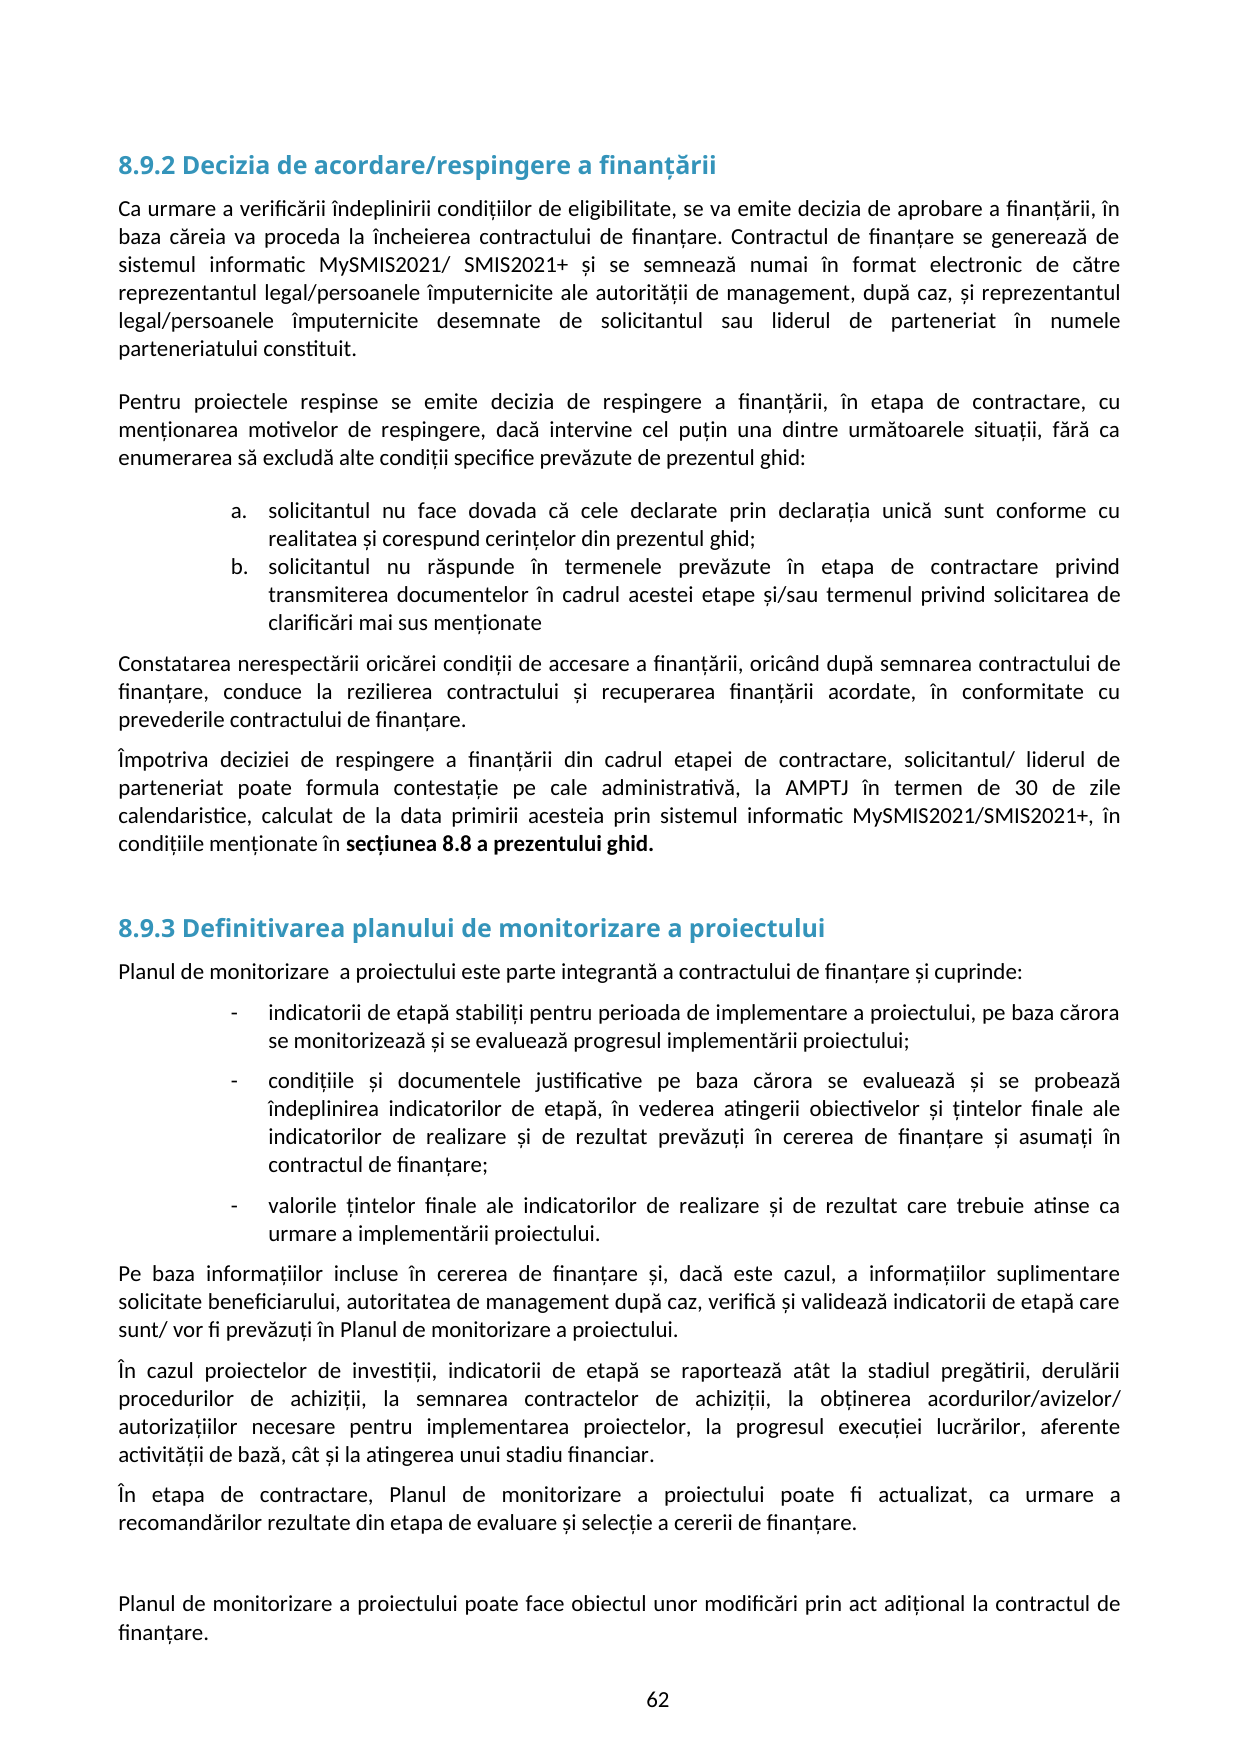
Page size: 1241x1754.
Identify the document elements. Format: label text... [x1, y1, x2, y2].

text În cazul proiectelor de investiţii, indicatorii de etapă se raportează atât la stadiul pregătirii, derulării procedurilor de achiziţii, la semnarea contractelor de achiziții, la obținerea acordurilor/avizelor/ autorizațiilor necesare pentru implementarea proiectelor, la progresul execuției lucrărilor, aferente activității de bază, cât şi la atingerea unui stadiu financiar. [118, 1356, 1122, 1468]
text În etapa de contractare, Planul de monitorizare a proiectului poate fi actualizat, ca urmare a recomandărilor rezultate din etapa de evaluare și selecție a cererii de finanțare. [118, 1481, 1122, 1537]
text Constatarea nerespectării oricărei condiții de accesare a finanțării, oricând după semnarea contractului de finanțare, conduce la rezilierea contractului și recuperarea finanțării acordate, în conformitate cu prevederile contractului de finanțare. [118, 649, 1122, 733]
text Ca urmare a verificării îndeplinirii condițiilor de eligibilitate, se va emite decizia de aprobare a finanțării, în baza căreia va proceda la încheierea contractului de finanțare. Contractul de finanțare se generează de sistemul informatic MySMIS2021/ SMIS2021+ și se semnează numai în format electronic de către reprezentantul legal/persoanele împuternicite ale autorității de management, după caz, și reprezentantul legal/persoanele împuternicite desemnate de solicitantul sau liderul de parteneriat în numele parteneriatului constituit. [118, 194, 1122, 362]
text Planul de monitorizare a proiectului este parte integrantă a contractului de finanțare și cuprinde: [118, 957, 1122, 985]
subtitle 8.9.2 Decizia de acordare/respingere a finanțării [118, 148, 1122, 182]
list solicitantul nu face dovada că cele declarate prin declarația unică sunt conforme cu realitatea și corespund cerințelor din prezentul ghid; [231, 496, 1122, 552]
text Împotriva deciziei de respingere a finanțării din cadrul etapei de contractare, solicitantul/ liderul de parteneriat poate formula contestație pe cale administrativă, la AMPTJ în termen de 30 de zile calendaristice, calculat de la data primirii acesteia prin sistemul informatic MySMIS2021/SMIS2021+, în condițiile menționate în secțiunea 8.8 a prezentului ghid. [118, 746, 1122, 858]
text Planul de monitorizare a proiectului poate face obiectul unor modificări prin act adițional la contractul de finanțare. [118, 1589, 1122, 1646]
list condițiile și documentele justificative pe baza cărora se evaluează și se probează îndeplinirea indicatorilor de etapă, în vederea atingerii obiectivelor și țintelor finale ale indicatorilor de realizare și de rezultat prevăzuți în cererea de finanțare și asumați în contractul de finanțare; [231, 1066, 1122, 1178]
list indicatorii de etapă stabiliți pentru perioada de implementare a proiectului, pe baza cărora se monitorizează și se evaluează progresul implementării proiectului; [231, 998, 1122, 1054]
list solicitantul nu răspunde în termenele prevăzute în etapa de contractare privind transmiterea documentelor în cadrul acestei etape și/sau termenul privind solicitarea de clarificări mai sus menționate [231, 552, 1122, 636]
list valorile țintelor finale ale indicatorilor de realizare și de rezultat care trebuie atinse ca urmare a implementării proiectului. [231, 1191, 1122, 1247]
text Pentru proiectele respinse se emite decizia de respingere a finanțării, în etapa de contractare, cu menționarea motivelor de respingere, dacă intervine cel puțin una dintre următoarele situații, fără ca enumerarea să excludă alte condiții specifice prevăzute de prezentul ghid: [118, 387, 1122, 471]
text Pe baza informațiilor incluse în cererea de finanțare și, dacă este cazul, a informațiilor suplimentare solicitate beneficiarului, autoritatea de management după caz, verifică și validează indicatorii de etapă care sunt/ vor fi prevăzuți în Planul de monitorizare a proiectului. [118, 1259, 1122, 1343]
subtitle 8.9.3 Definitivarea planului de monitorizare a proiectului [118, 911, 1122, 945]
